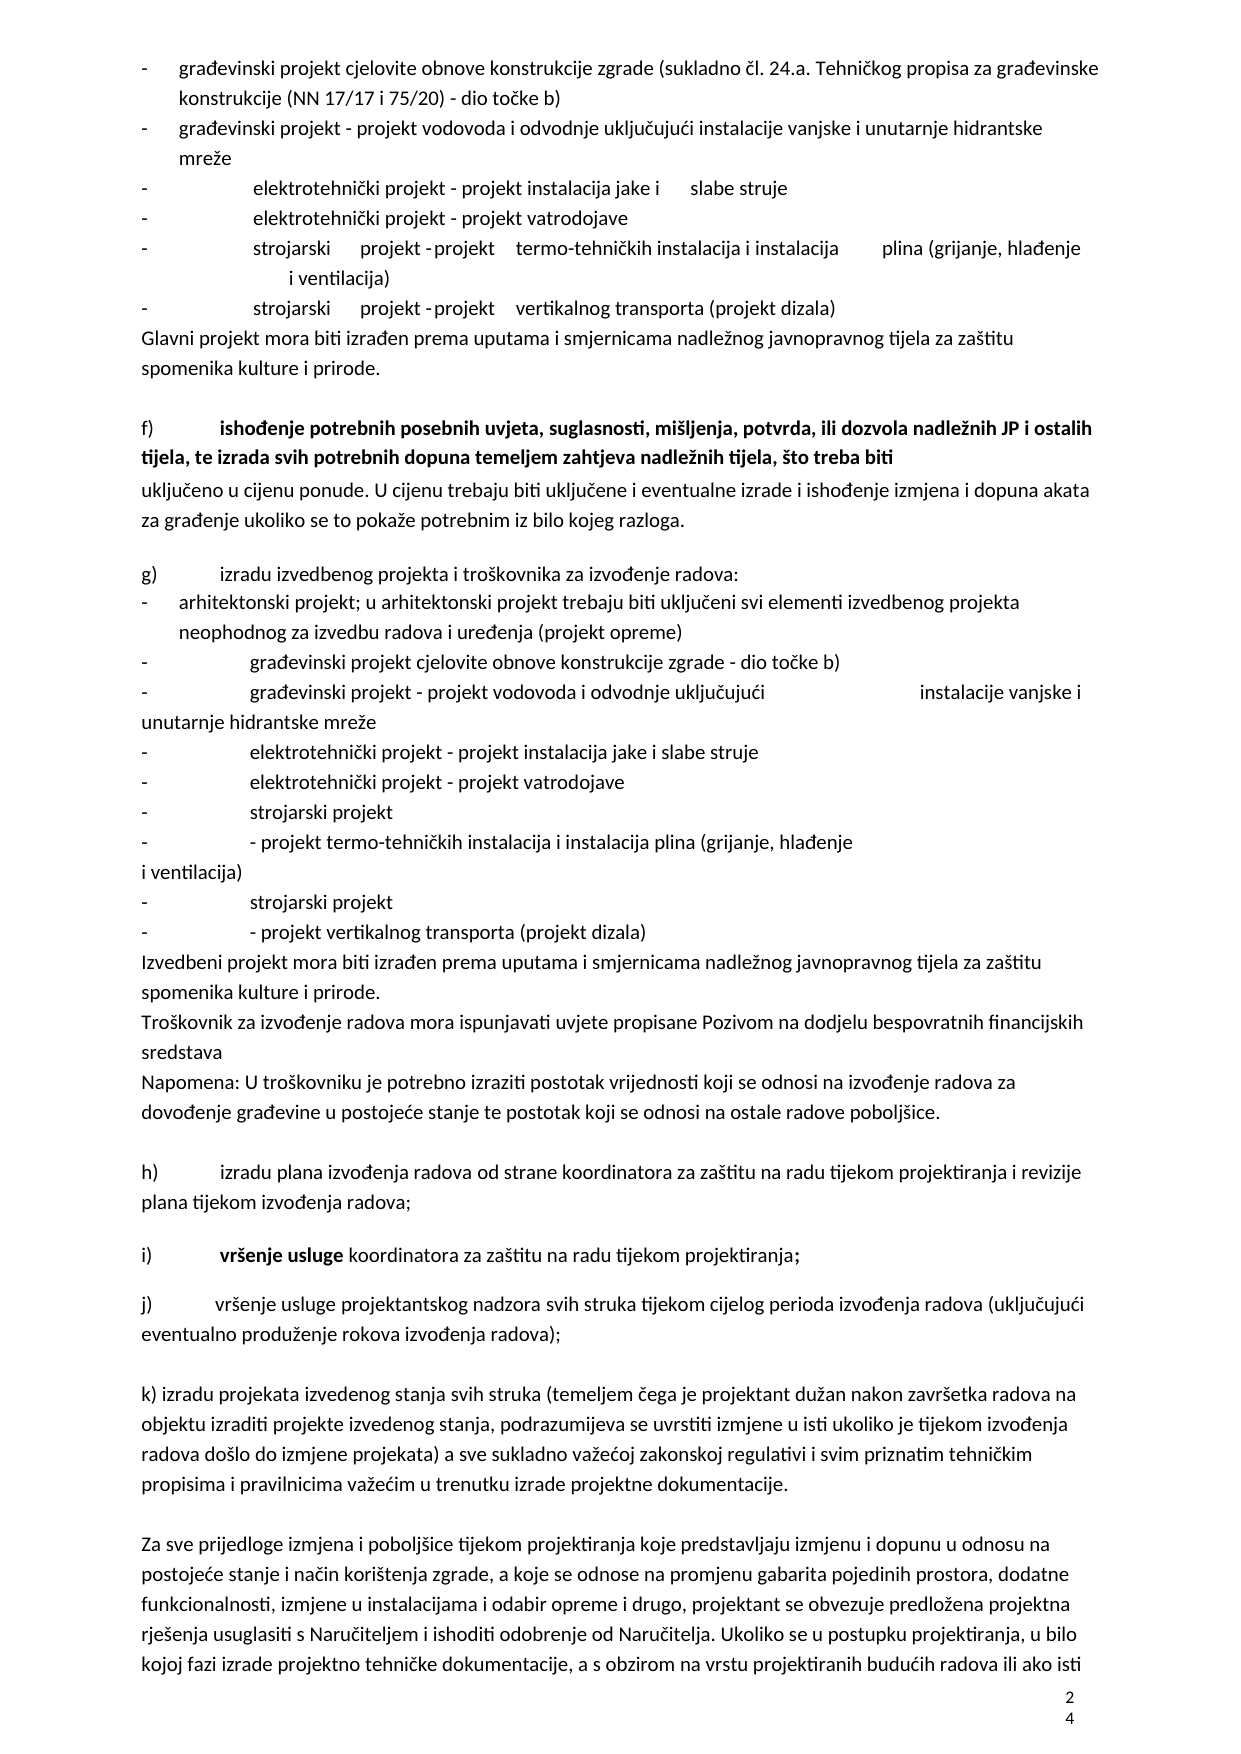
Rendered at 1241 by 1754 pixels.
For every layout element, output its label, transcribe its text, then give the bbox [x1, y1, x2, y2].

list - projekt termo-tehničkih instalacija i instalacija plina (grijanje, hlađenje [141, 825, 1101, 855]
list elektrotehnički projekt - projekt instalacija jake i slabe struje [141, 172, 1101, 202]
list arhitektonski projekt; u arhitektonski projekt trebaju biti uključeni svi elementi izvedbenog projekta neophodnog za izvedbu radova i uređenja (projekt opreme) [141, 585, 1101, 645]
text Glavni projekt mora biti izrađen prema uputama i smjernicama nadležnog javnopravnog tijela za zaštitu spomenika kulture i prirode. [141, 322, 1101, 382]
list građevinski projekt - projekt vodovoda i odvodnje uključujući instalacije vanjske i unutarnje hidrantske mreže [141, 112, 1101, 172]
list strojarski projekt - projekt vertikalnog transporta (projekt dizala) [141, 292, 1101, 322]
list građevinski projekt cjelovite obnove konstrukcije zgrade - dio točke b) [141, 645, 1101, 675]
list izradu plana izvođenja radova od strane koordinatora za zaštitu na radu tijekom projektiranja i revizije plana tijekom izvođenja radova; [141, 1155, 1101, 1215]
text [141, 1527, 1101, 1677]
list strojarski projekt [141, 885, 1101, 915]
list strojarski projekt [141, 795, 1101, 825]
list građevinski projekt cjelovite obnove konstrukcije zgrade (sukladno čl. 24.a. Tehničkog propisa za građevinske konstrukcije (NN 17/17 i 75/20) - dio točke b) [141, 52, 1101, 112]
text unutarnje hidrantske mreže [141, 705, 1101, 735]
list elektrotehnički projekt - projekt instalacija jake i slabe struje [141, 735, 1101, 765]
text i ventilacija) [141, 855, 1101, 885]
text k) izradu projekata izvedenog stanja svih struka (temeljem čega je projektant dužan nakon završetka radova na objektu izraditi projekte izvedenog stanja, podrazumijeva se uvrstiti izmjene u isti ukoliko je tijekom izvođenja radova došlo do izmjene projekata) a sve sukladno važećoj zakonskoj regulativi i svim priznatim tehničkim propisima i pravilnicima važećim u trenutku izrade projektne dokumentacije. [141, 1377, 1101, 1497]
subtitle ishođenje potrebnih posebnih uvjeta, suglasnosti, mišljenja, potvrda, ili dozvola nadležnih JP i ostalih tijela, te izrada svih potrebnih dopuna temeljem zahtjeva nadležnih tijela, što treba biti [141, 412, 1101, 471]
text Troškovnik za izvođenje radova mora ispunjavati uvjete propisane Pozivom na dodjelu bespovratnih financijskih sredstava [141, 1005, 1101, 1065]
text i ventilacija) [215, 262, 1101, 292]
list vršenje usluge projektantskog nadzora svih struka tijekom cijelog perioda izvođenja radova (uključujući eventualno produženje rokova izvođenja radova); [141, 1287, 1101, 1347]
list - projekt vertikalnog transporta (projekt dizala) [141, 915, 1101, 945]
text Napomena: U troškovniku je potrebno izraziti postotak vrijednosti koji se odnosi na izvođenje radova za dovođenje građevine u postojeće stanje te postotak koji se odnosi na ostale radove poboljšice. [141, 1065, 1101, 1125]
list izradu izvedbenog projekta i troškovnika za izvođenje radova: [141, 564, 1101, 585]
text Izvedbeni projekt mora biti izrađen prema uputama i smjernicama nadležnog javnopravnog tijela za zaštitu spomenika kulture i prirode. [141, 945, 1101, 1005]
list strojarski projekt - projekt termo-tehničkih instalacija i instalacija plina (grijanje, hlađenje [141, 232, 1101, 262]
text uključeno u cijenu ponude. U cijenu trebaju biti uključene i eventualne izrade i ishođenje izmjena i dopuna akata za građenje ukoliko se to pokaže potrebnim iz bilo kojeg razloga. [141, 473, 1101, 534]
list elektrotehnički projekt - projekt vatrodojave [141, 202, 1101, 232]
list građevinski projekt - projekt vodovoda i odvodnje uključujući instalacije vanjske i [141, 675, 1101, 705]
list elektrotehnički projekt - projekt vatrodojave [141, 765, 1101, 795]
subtitle vršenje usluge koordinatora za zaštitu na radu tijekom projektiranja; [141, 1245, 1101, 1266]
